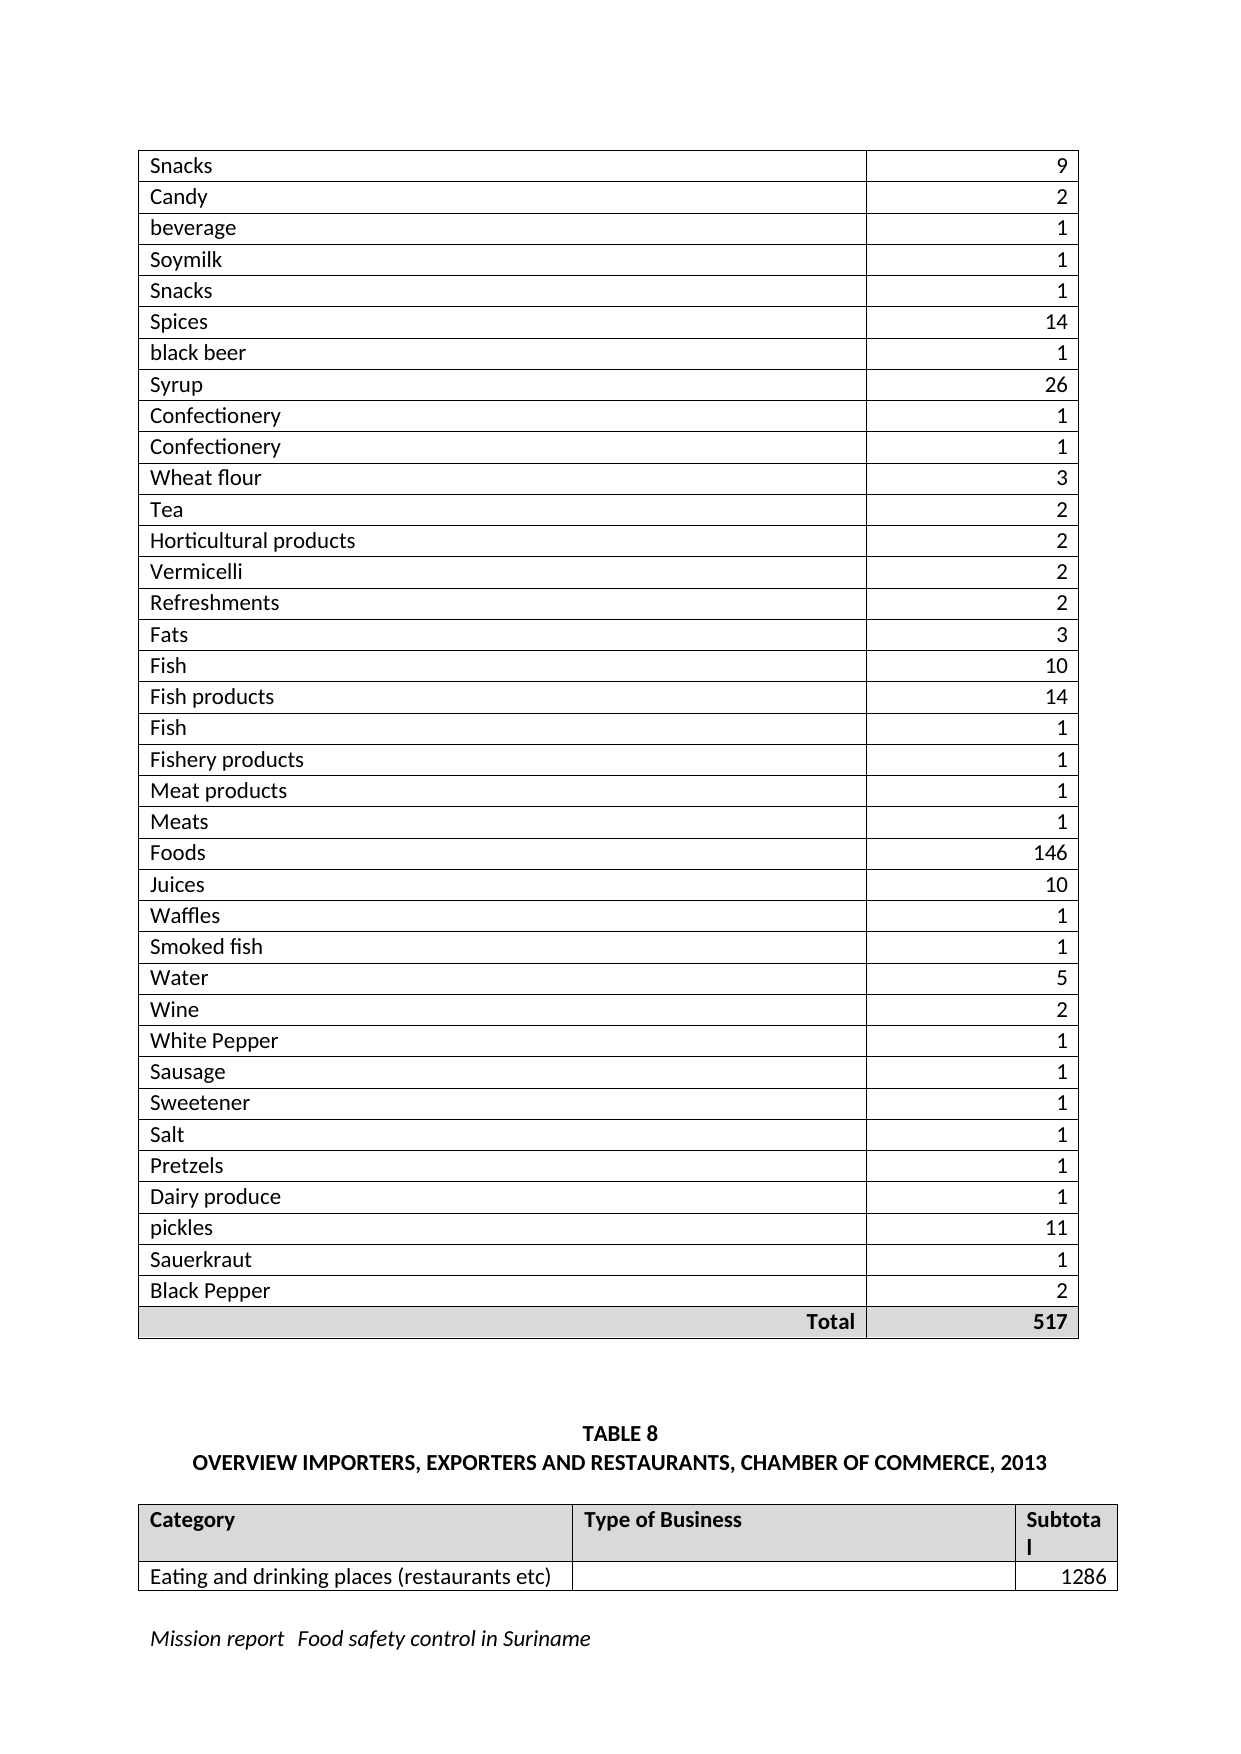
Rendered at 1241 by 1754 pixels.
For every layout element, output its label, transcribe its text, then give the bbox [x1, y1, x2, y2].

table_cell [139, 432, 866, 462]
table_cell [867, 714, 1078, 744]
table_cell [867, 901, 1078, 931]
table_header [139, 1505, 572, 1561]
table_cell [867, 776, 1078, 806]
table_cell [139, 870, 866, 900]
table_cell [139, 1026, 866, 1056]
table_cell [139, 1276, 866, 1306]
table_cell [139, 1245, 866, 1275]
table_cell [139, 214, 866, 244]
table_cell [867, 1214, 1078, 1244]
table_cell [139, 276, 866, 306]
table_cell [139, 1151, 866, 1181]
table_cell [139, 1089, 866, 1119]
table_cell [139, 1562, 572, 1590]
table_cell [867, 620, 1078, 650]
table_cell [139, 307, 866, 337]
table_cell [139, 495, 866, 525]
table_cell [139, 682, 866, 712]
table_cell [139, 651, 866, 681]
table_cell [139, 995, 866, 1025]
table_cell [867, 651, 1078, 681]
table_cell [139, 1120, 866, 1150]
text Overview importers, exporters and restaurants, Chamber of Commerce, 2013 [150, 1448, 1090, 1476]
table_cell Snacks [139, 151, 866, 181]
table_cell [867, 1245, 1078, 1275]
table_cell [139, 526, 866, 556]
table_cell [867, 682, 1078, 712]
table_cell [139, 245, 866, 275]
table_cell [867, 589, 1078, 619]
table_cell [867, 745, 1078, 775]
table_cell 9 [867, 151, 1078, 181]
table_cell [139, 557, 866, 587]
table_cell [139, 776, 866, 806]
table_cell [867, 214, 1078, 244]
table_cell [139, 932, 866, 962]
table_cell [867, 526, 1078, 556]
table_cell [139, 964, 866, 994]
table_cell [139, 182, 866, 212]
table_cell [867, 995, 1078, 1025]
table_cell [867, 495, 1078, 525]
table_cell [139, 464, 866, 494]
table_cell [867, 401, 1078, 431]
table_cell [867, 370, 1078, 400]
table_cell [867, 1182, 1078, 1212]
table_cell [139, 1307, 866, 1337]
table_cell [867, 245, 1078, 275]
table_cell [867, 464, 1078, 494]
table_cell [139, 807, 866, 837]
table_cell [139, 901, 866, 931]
text Table 8 [150, 1419, 1090, 1448]
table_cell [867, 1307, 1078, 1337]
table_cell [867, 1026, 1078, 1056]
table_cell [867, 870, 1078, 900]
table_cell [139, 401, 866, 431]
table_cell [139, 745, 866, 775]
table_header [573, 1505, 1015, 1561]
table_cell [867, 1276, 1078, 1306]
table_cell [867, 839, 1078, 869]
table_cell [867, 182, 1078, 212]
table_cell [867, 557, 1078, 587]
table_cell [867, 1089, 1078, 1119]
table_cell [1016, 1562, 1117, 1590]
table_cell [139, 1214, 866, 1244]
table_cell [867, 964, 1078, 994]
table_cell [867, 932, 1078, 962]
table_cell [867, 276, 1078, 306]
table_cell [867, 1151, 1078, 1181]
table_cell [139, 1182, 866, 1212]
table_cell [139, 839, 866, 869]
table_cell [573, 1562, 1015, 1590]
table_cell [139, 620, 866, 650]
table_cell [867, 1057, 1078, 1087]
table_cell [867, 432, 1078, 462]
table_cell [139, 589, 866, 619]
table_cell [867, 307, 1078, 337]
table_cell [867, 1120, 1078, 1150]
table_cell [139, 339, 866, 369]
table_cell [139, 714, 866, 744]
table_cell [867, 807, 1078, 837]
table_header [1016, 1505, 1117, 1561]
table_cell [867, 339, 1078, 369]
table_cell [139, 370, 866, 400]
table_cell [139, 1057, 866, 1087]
